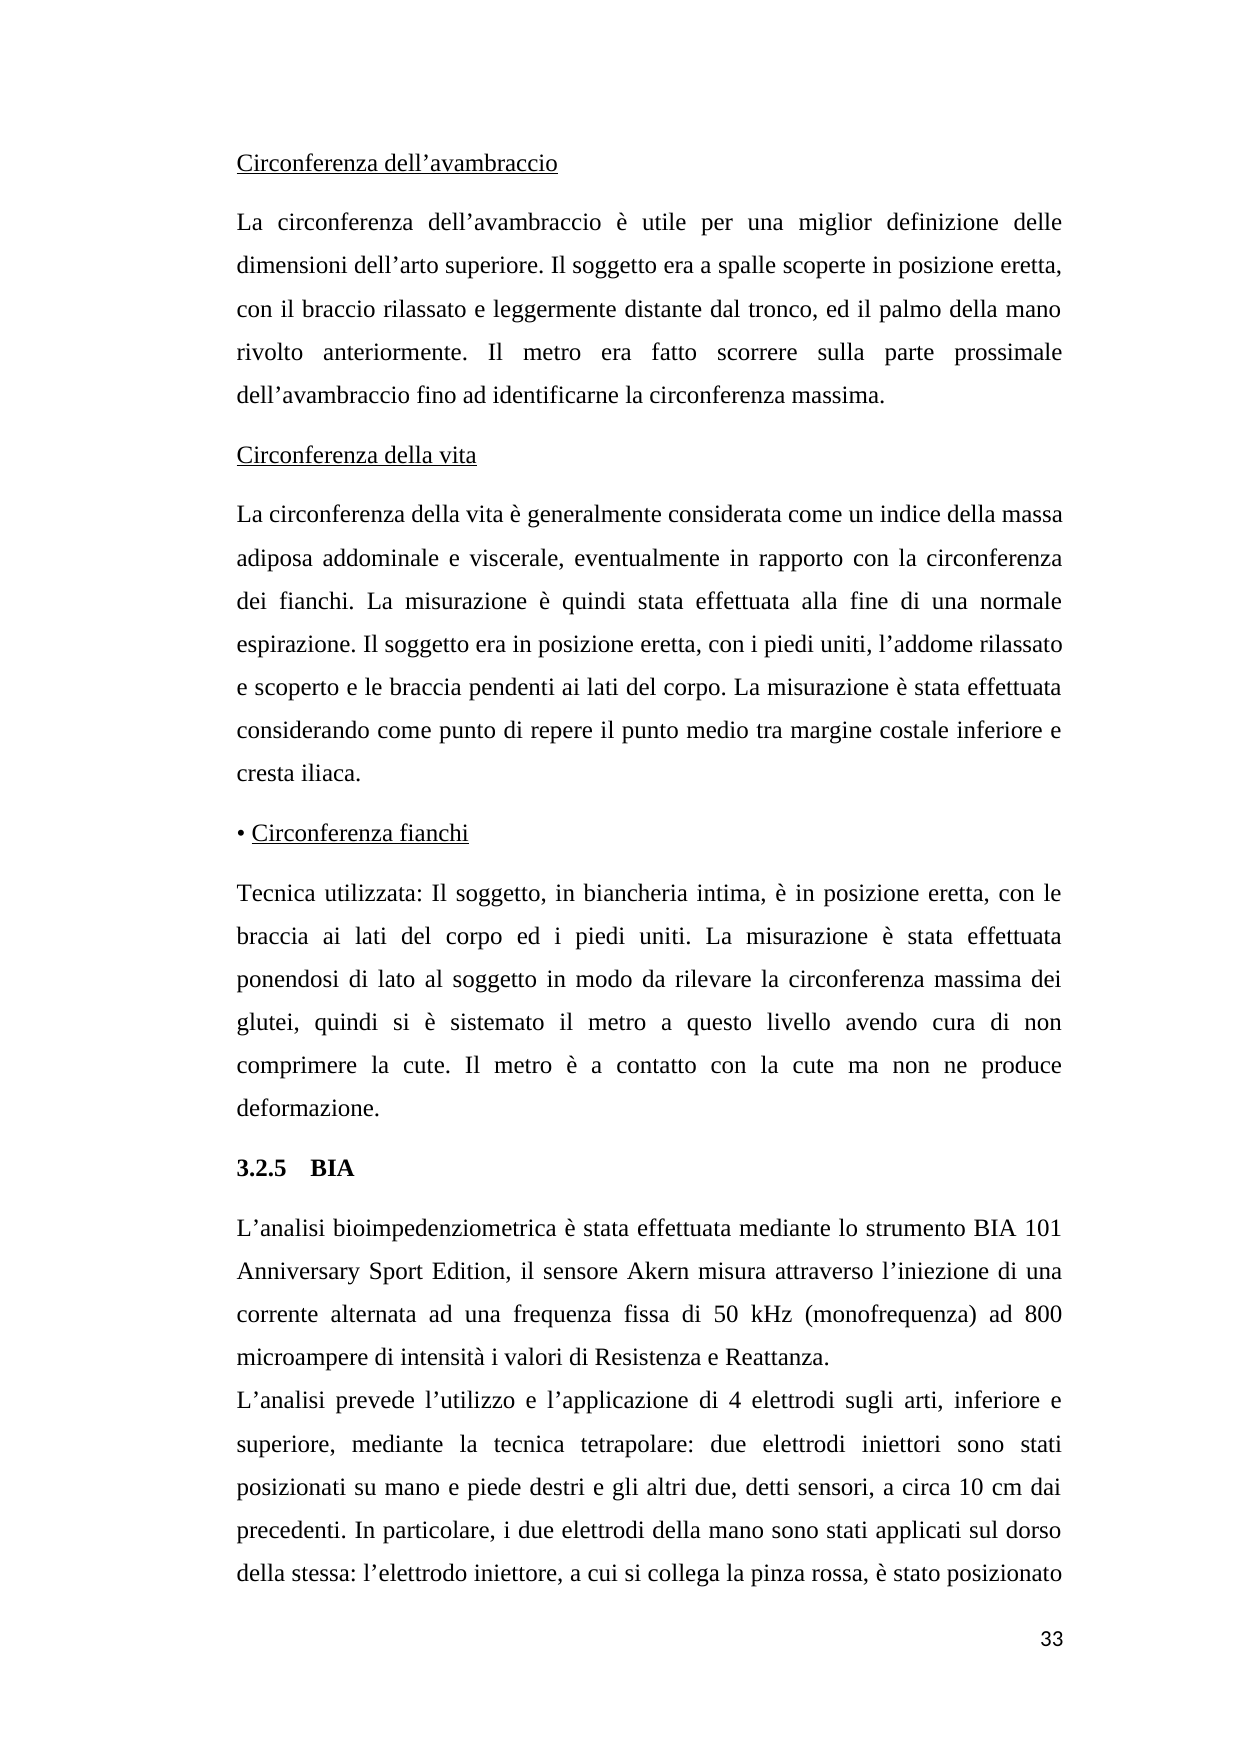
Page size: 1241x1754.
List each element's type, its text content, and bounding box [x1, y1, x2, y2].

text 3.2.5 BIA [236, 1153, 1063, 1182]
text • Circonferenza fianchi [236, 818, 1063, 847]
text La circonferenza della vita è generalmente considerata come un indice della massa adiposa addominale e viscerale, eventualmente in rapporto con la circonferenza dei fianchi. La misurazione è quindi stata effettuata alla fine di una normale espirazione. Il soggetto era in posizione eretta, con i piedi uniti, l’addome rilassato e scoperto e le braccia pendenti ai lati del corpo. La misurazione è stata effettuata considerando come punto di repere il punto medio tra margine costale inferiore e cresta iliaca. [236, 499, 1063, 787]
text L’analisi bioimpedenziometrica è stata effettuata mediante lo strumento BIA 101 Anniversary Sport Edition, il sensore Akern misura attraverso l’iniezione di una corrente alternata ad una frequenza fissa di 50 kHz (monofrequenza) ad 800 microampere di intensità i valori di Resistenza e Reattanza. [236, 1213, 1063, 1371]
text La circonferenza dell’avambraccio è utile per una miglior definizione delle dimensioni dell’arto superiore. Il soggetto era a spalle scoperte in posizione eretta, con il braccio rilassato e leggermente distante dal tronco, ed il palmo della mano rivolto anteriormente. Il metro era fatto scorrere sulla parte prossimale dell’avambraccio fino ad identificarne la circonferenza massima. [236, 207, 1063, 409]
text Circonferenza dell’avambraccio [236, 148, 1063, 176]
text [236, 1386, 1063, 1587]
text Circonferenza della vita [236, 440, 1063, 468]
text Tecnica utilizzata: Il soggetto, in biancheria intima, è in posizione eretta, con le braccia ai lati del corpo ed i piedi uniti. La misurazione è stata effettuata ponendosi di lato al soggetto in modo da rilevare la circonferenza massima dei glutei, quindi si è sistemato il metro a questo livello avendo cura di non comprimere la cute. Il metro è a contatto con la cute ma non ne produce deformazione. [236, 878, 1063, 1122]
